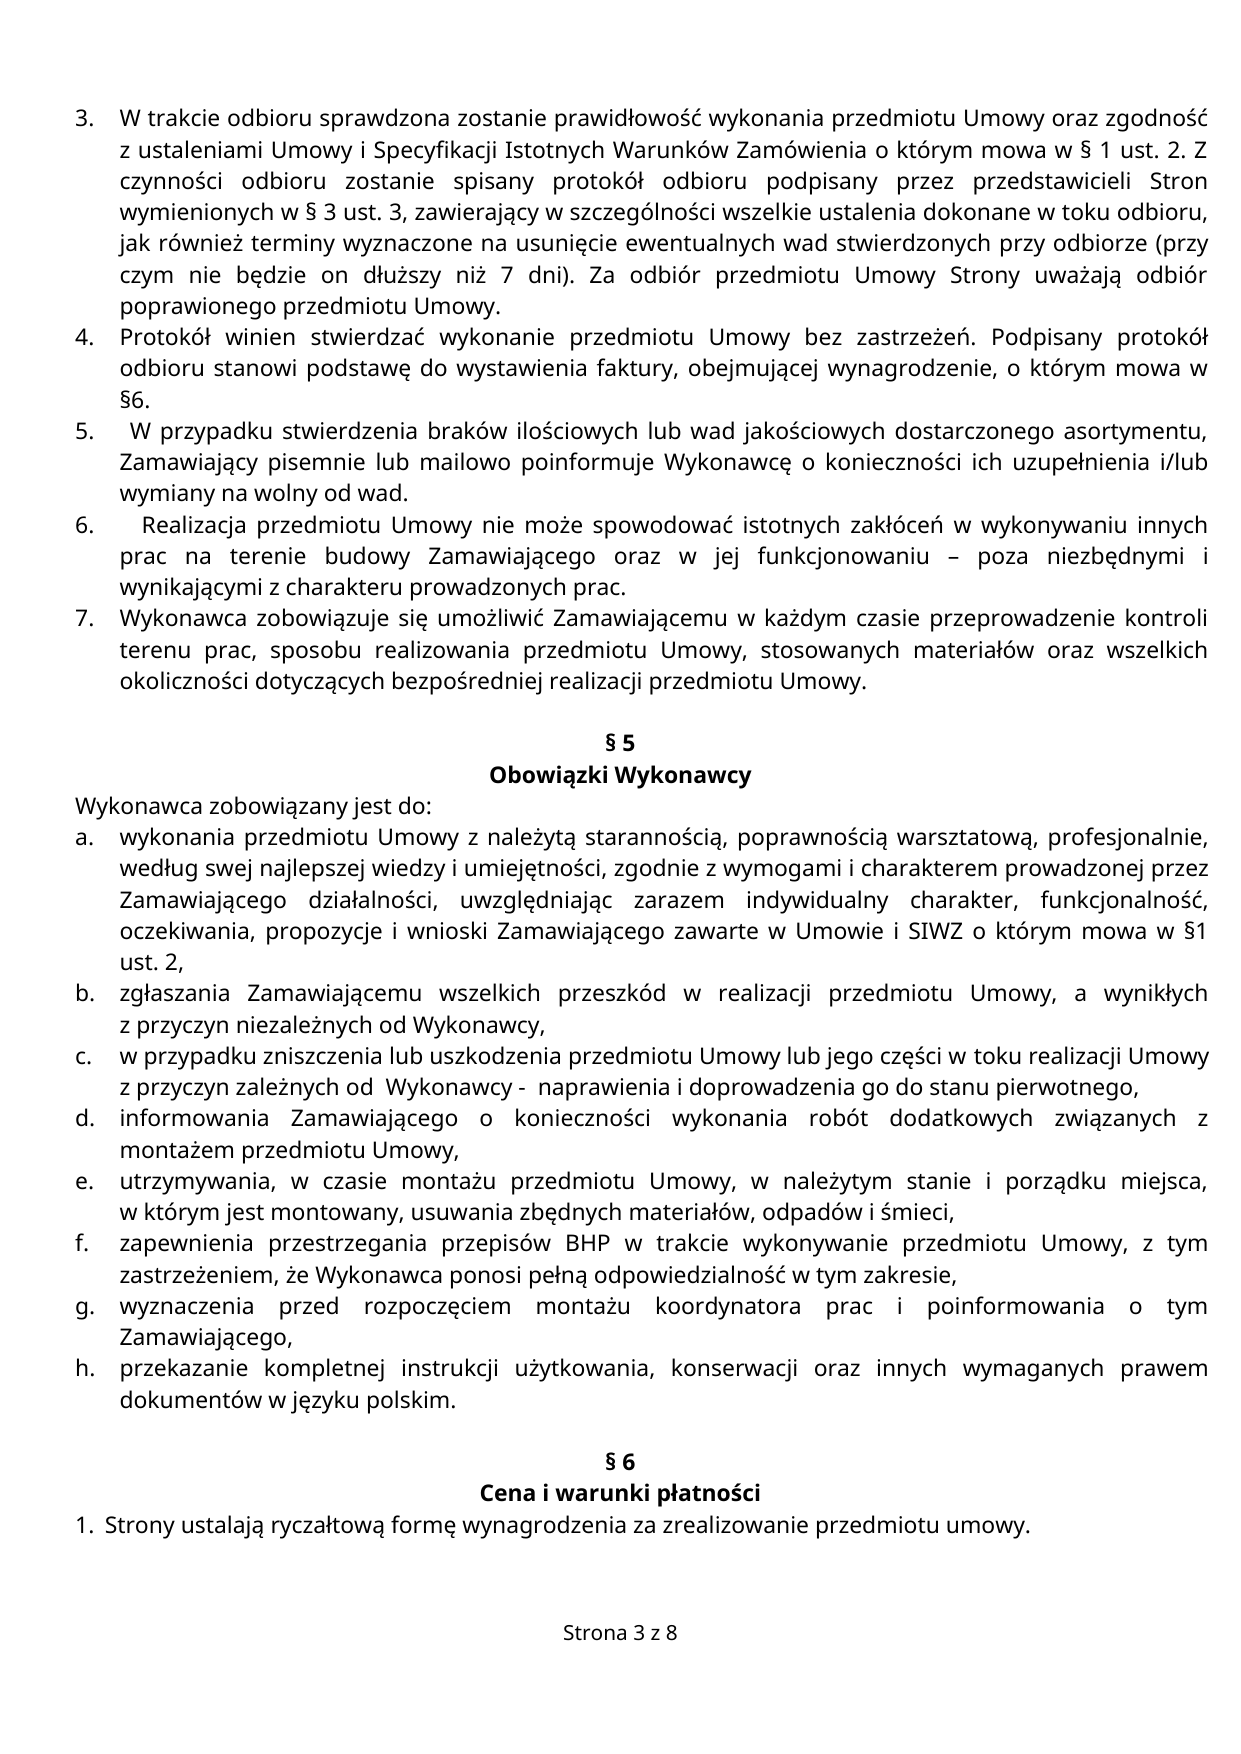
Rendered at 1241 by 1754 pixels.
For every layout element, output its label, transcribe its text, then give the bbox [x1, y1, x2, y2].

list zgłaszania Zamawiającemu wszelkich przeszkód w realizacji przedmiotu Umowy, a wynikłych z przyczyn niezależnych od Wykonawcy, [75, 977, 1210, 1040]
list zapewnienia przestrzegania przepisów BHP w trakcie wykonywanie przedmiotu Umowy, z tym zastrzeżeniem, że Wykonawca ponosi pełną odpowiedzialność w tym zakresie, [75, 1227, 1210, 1290]
text § 5 [75, 727, 1165, 758]
list informowania Zamawiającego o konieczności wykonania robót dodatkowych związanych z montażem przedmiotu Umowy, [75, 1102, 1210, 1165]
text Cena i warunki płatności [75, 1477, 1165, 1508]
text 3. W trakcie odbioru sprawdzona zostanie prawidłowość wykonania przedmiotu Umowy oraz zgodność z ustaleniami Umowy i Specyfikacji Istotnych Warunków Zamówienia o którym mowa w § 1 ust. 2. Z czynności odbioru zostanie spisany protokół odbioru podpisany przez przedstawicieli Stron wymienionych w § 3 ust. 3, zawierający w szczególności wszelkie ustalenia dokonane w toku odbioru, jak również terminy wyznaczone na usunięcie ewentualnych wad stwierdzonych przy odbiorze (przy czym nie będzie on dłuższy niż 7 dni). Za odbiór przedmiotu Umowy Strony uważają odbiór poprawionego przedmiotu Umowy. [75, 102, 1210, 321]
list przekazanie kompletnej instrukcji użytkowania, konserwacji oraz innych wymaganych prawem dokumentów w języku polskim. [75, 1352, 1210, 1415]
list wyznaczenia przed rozpoczęciem montażu koordynatora prac i poinformowania o tym Zamawiającego, [75, 1290, 1210, 1352]
list w przypadku zniszczenia lub uszkodzenia przedmiotu Umowy lub jego części w toku realizacji Umowy z przyczyn zależnych od Wykonawcy - naprawienia i doprowadzenia go do stanu pierwotnego, [75, 1040, 1210, 1102]
text Obowiązki Wykonawcy [75, 758, 1165, 790]
list wykonania przedmiotu Umowy z należytą starannością, poprawnością warsztatową, profesjonalnie, według swej najlepszej wiedzy i umiejętności, zgodnie z wymogami i charakterem prowadzonej przez Zamawiającego działalności, uwzględniając zarazem indywidualny charakter, funkcjonalność, oczekiwania, propozycje i wnioski Zamawiającego zawarte w Umowie i SIWZ o którym mowa w §1 ust. 2, [75, 821, 1210, 977]
list Strony ustalają ryczałtową formę wynagrodzenia za zrealizowanie przedmiotu umowy. [75, 1508, 1165, 1540]
text 6. Realizacja przedmiotu Umowy nie może spowodować istotnych zakłóceń w wykonywaniu innych prac na terenie budowy Zamawiającego oraz w jej funkcjonowaniu – poza niezbędnymi i wynikającymi z charakteru prowadzonych prac. [75, 508, 1210, 602]
text 4. Protokół winien stwierdzać wykonanie przedmiotu Umowy bez zastrzeżeń. Podpisany protokół odbioru stanowi podstawę do wystawienia faktury, obejmującej wynagrodzenie, o którym mowa w §6. [75, 321, 1210, 415]
text § 6 [75, 1446, 1165, 1477]
text 7. Wykonawca zobowiązuje się umożliwić Zamawiającemu w każdym czasie przeprowadzenie kontroli terenu prac, sposobu realizowania przedmiotu Umowy, stosowanych materiałów oraz wszelkich okoliczności dotyczących bezpośredniej realizacji przedmiotu Umowy. [75, 602, 1210, 696]
text 5. W przypadku stwierdzenia braków ilościowych lub wad jakościowych dostarczonego asortymentu, Zamawiający pisemnie lub mailowo poinformuje Wykonawcę o konieczności ich uzupełnienia i/lub wymiany na wolny od wad. [75, 415, 1210, 508]
list utrzymywania, w czasie montażu przedmiotu Umowy, w należytym stanie i porządku miejsca, w którym jest montowany, usuwania zbędnych materiałów, odpadów i śmieci, [75, 1165, 1210, 1227]
text Wykonawca zobowiązany jest do: [75, 790, 1210, 821]
